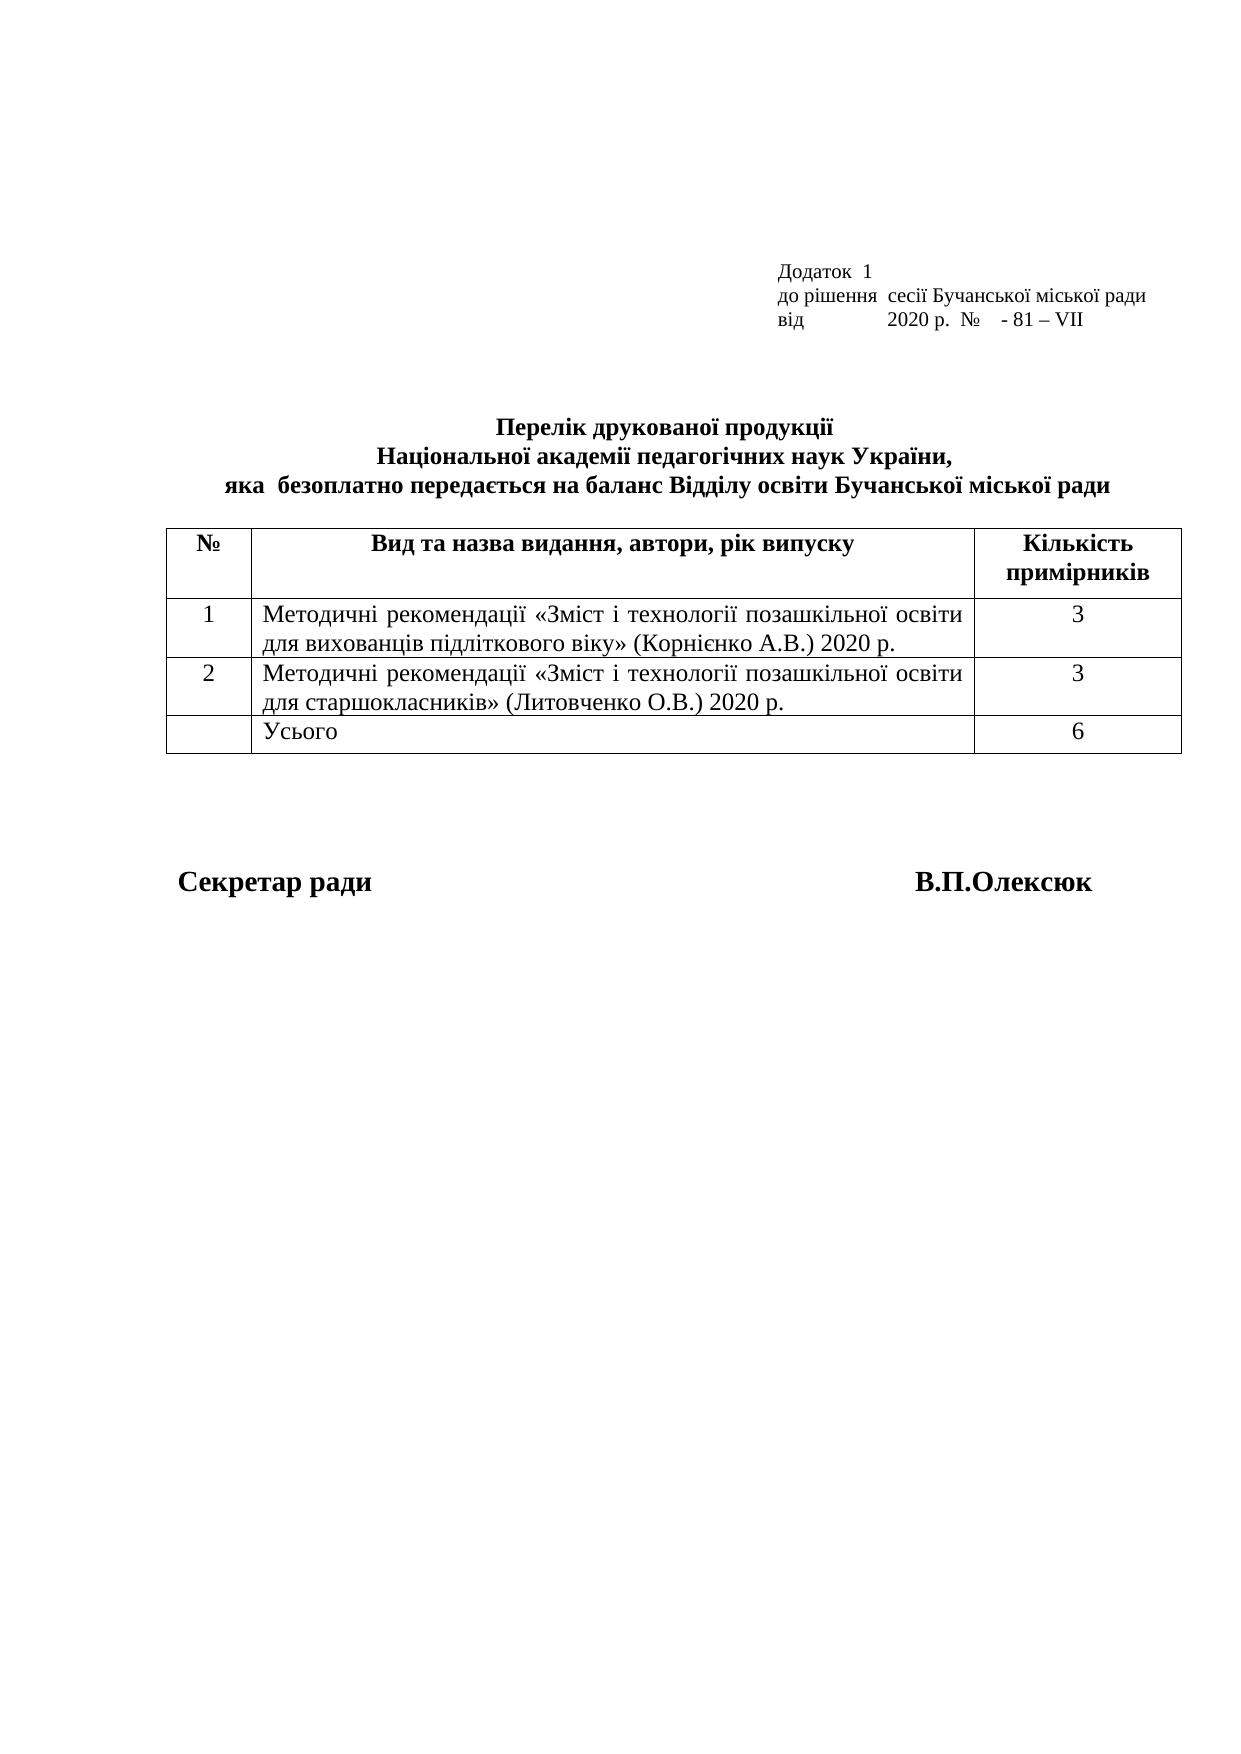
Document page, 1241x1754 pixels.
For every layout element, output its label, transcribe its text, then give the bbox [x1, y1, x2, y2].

table_cell 6 [975, 716, 1181, 753]
text яка безоплатно передається на баланс Відділу освіти Бучанської міської ради [177, 470, 1152, 499]
text від 2020 р. № - 81 – VII [767, 307, 1152, 331]
text Секретар ради В.П.Олексюк [177, 864, 1152, 898]
table_header № [167, 529, 251, 598]
table_cell 3 [975, 599, 1181, 657]
text Перелік друкованої продукції [177, 412, 1152, 441]
text до рішення сесії Бучанської міської ради [767, 283, 1152, 307]
table_cell 3 [975, 658, 1181, 715]
table_cell [167, 716, 251, 753]
table_header Вид та назва видання, автори, рік випуску [252, 529, 974, 598]
table_cell 2 [167, 658, 251, 715]
table_header Кількість примірників [975, 529, 1181, 598]
table_cell Методичні рекомендації «Зміст і технології позашкільної освіти для вихованців підліткового віку» (Корнієнко А.В.) 2020 р. [252, 599, 974, 657]
table_cell 1 [167, 599, 251, 657]
text Додаток 1 [767, 259, 1152, 283]
text Національної академії педагогічних наук України, [177, 441, 1152, 470]
table_cell Методичні рекомендації «Зміст і технології позашкільної освіти для старшокласників» (Литовченко О.В.) 2020 р. [252, 658, 974, 715]
table_cell Усього [252, 716, 974, 753]
